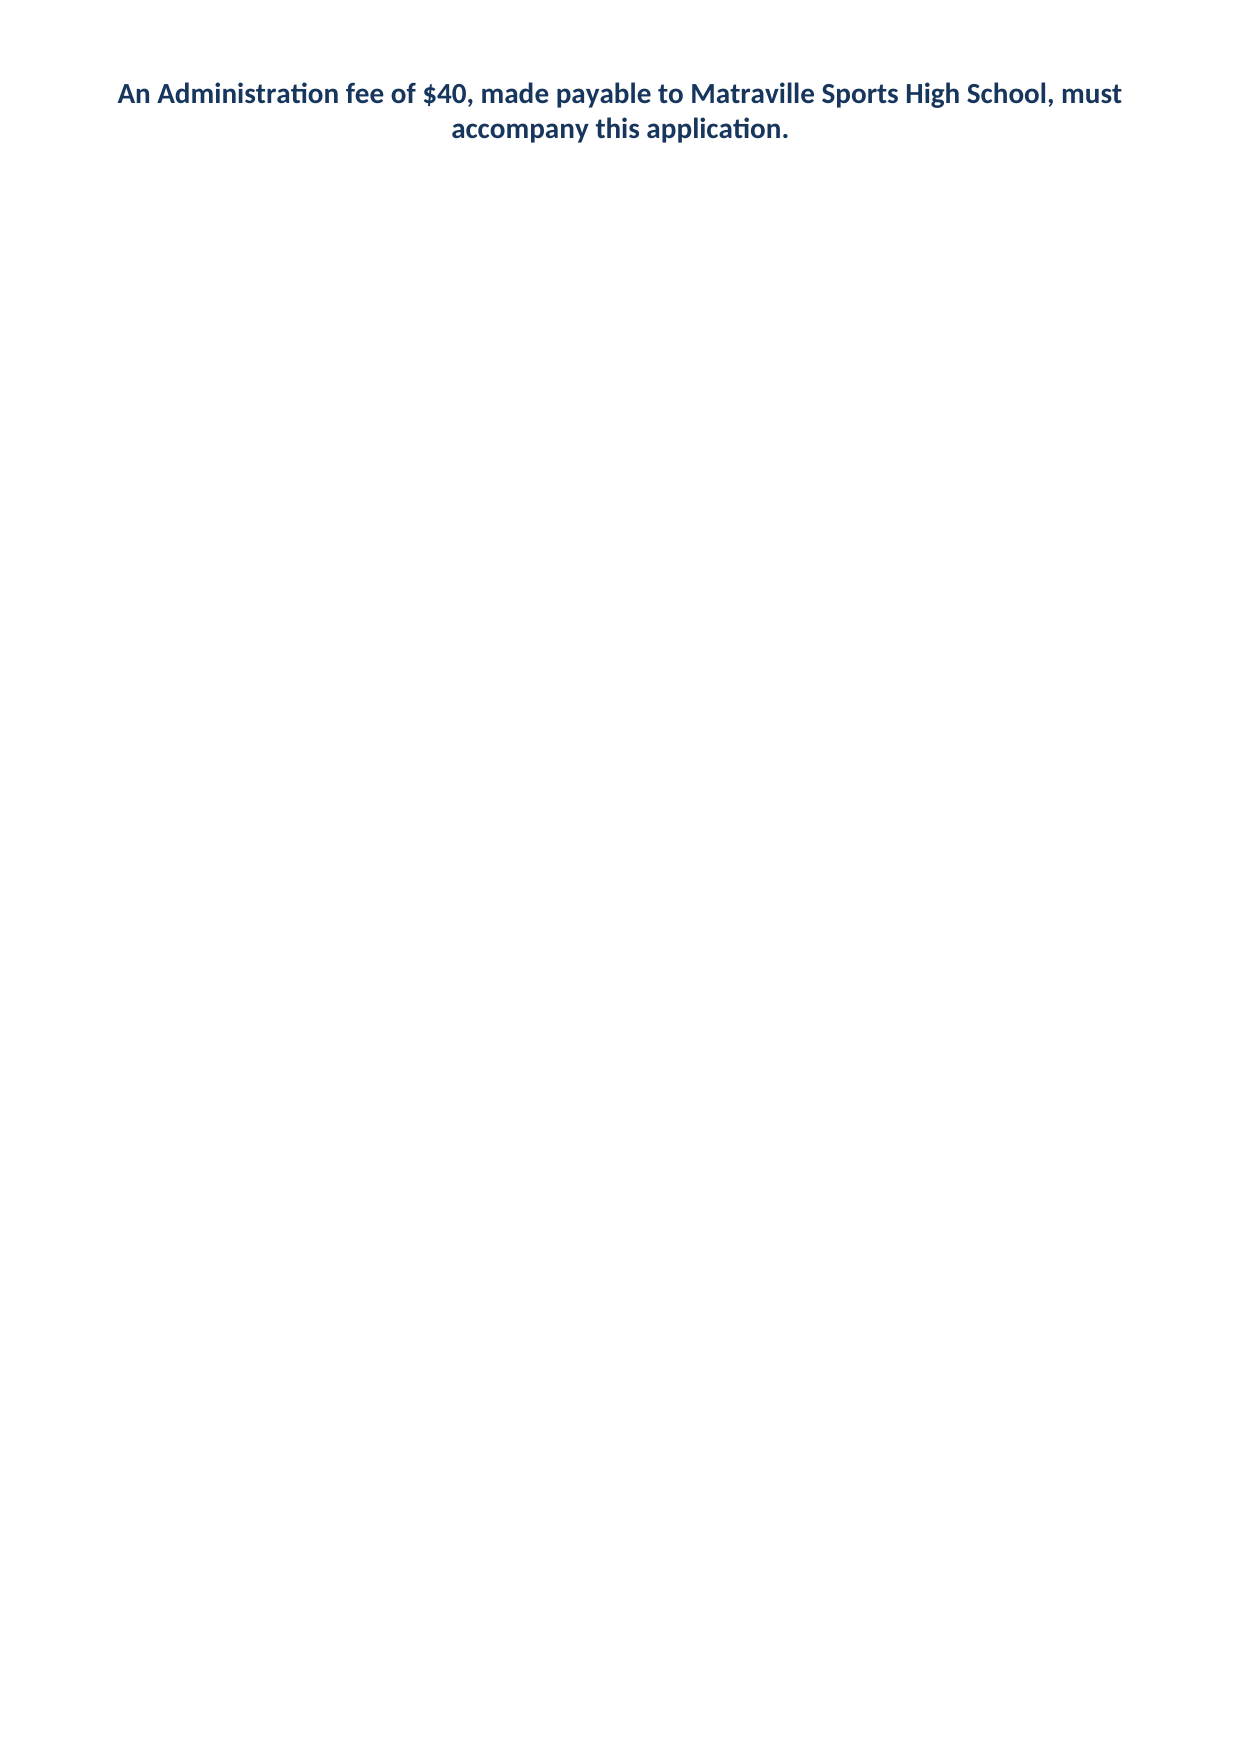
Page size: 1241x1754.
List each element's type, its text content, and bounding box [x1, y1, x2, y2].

text An Administration fee of $40, made payable to Matraville Sports High School, must accompany this application. [75, 75, 1165, 146]
